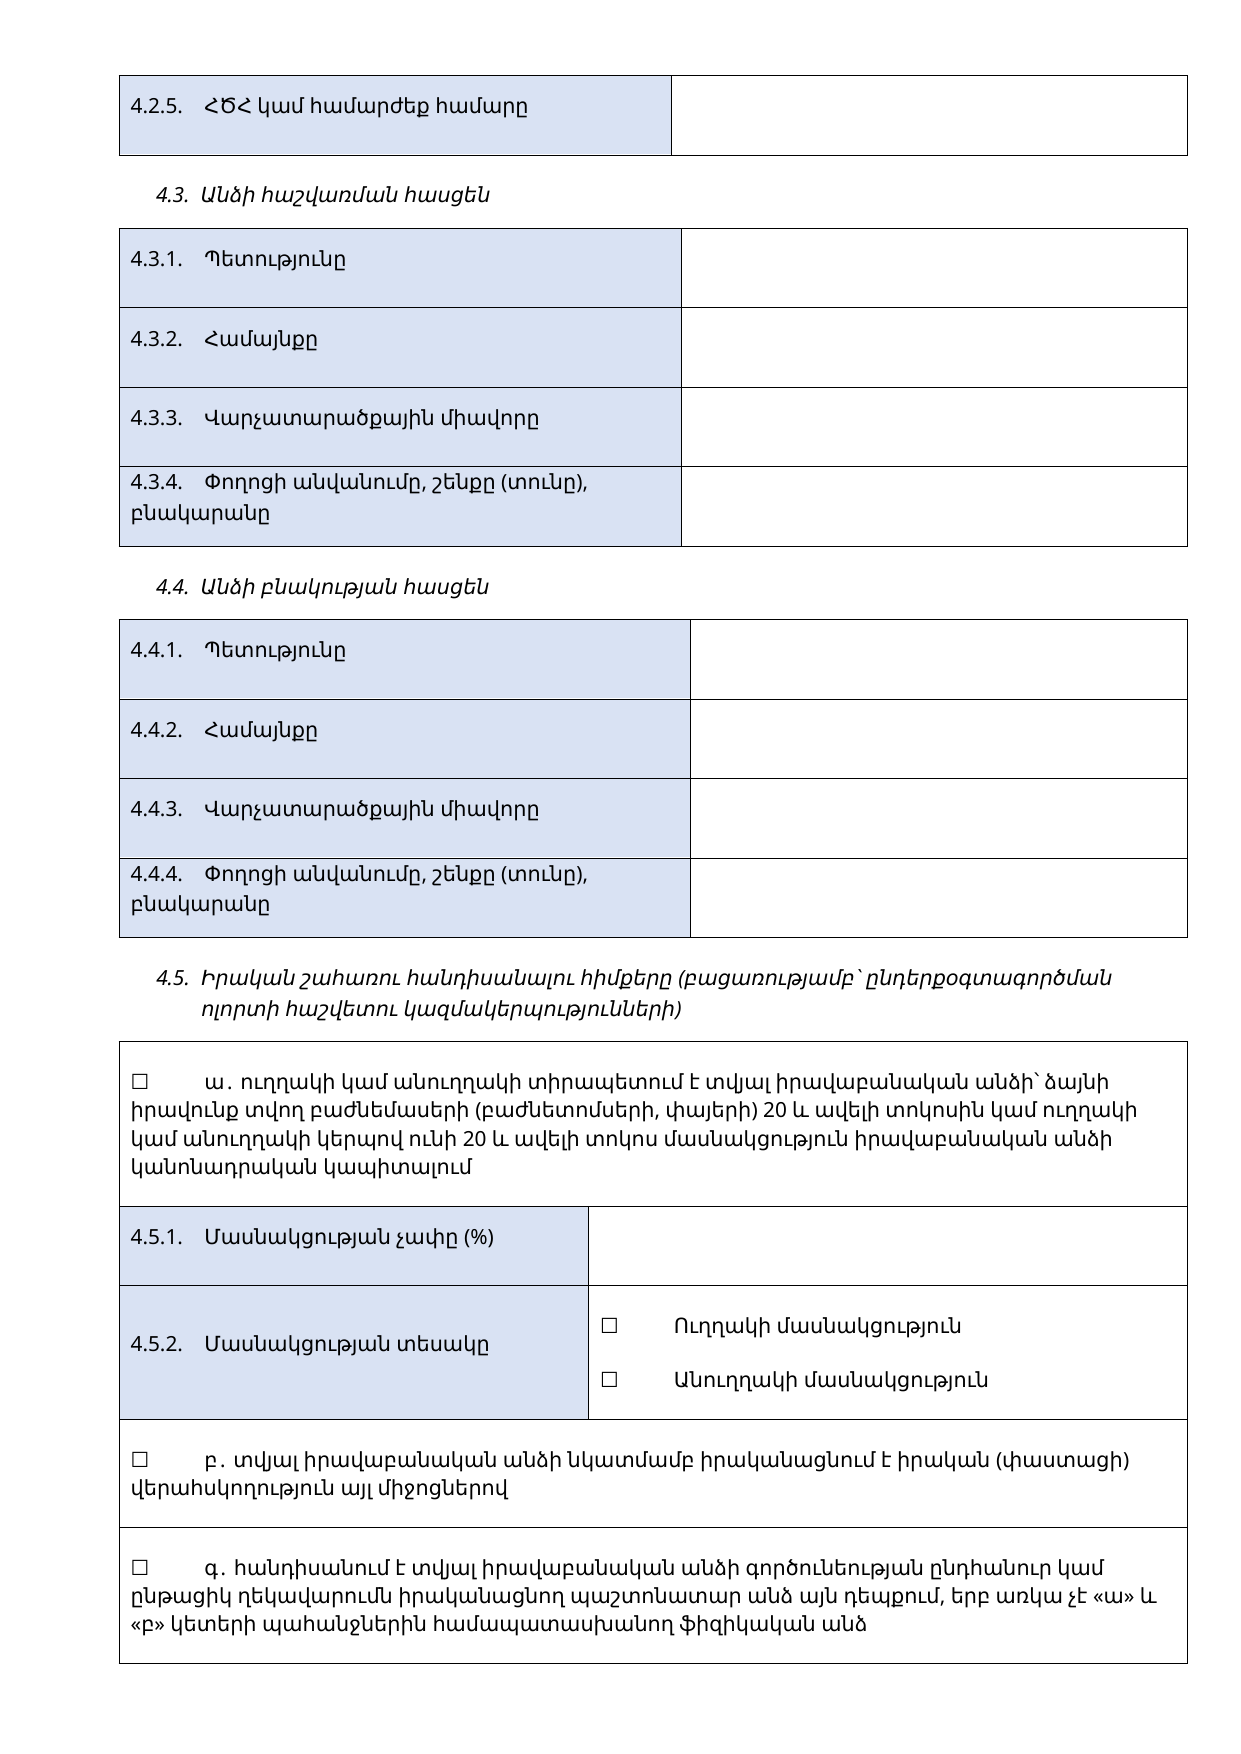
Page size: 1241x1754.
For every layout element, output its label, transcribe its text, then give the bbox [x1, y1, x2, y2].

table_cell ☐ Ուղղակի մասնակցություն ☐ Անուղղակի մասնակցություն [589, 1286, 1187, 1419]
table_cell Փողոցի անվանումը, շենքը (տունը), բնակարանը [120, 467, 681, 546]
table_cell ՀԾՀ կամ համարժեք համարը [120, 76, 671, 154]
table_cell [691, 859, 1187, 937]
table_cell Մասնակցության չափը (%) [120, 1207, 588, 1285]
table_cell [682, 467, 1187, 546]
table_cell [691, 700, 1187, 778]
table_header Պետությունը [120, 620, 690, 698]
table_header [682, 229, 1187, 307]
table_cell [672, 76, 1187, 154]
list Անձի բնակության հասցեն [156, 572, 1171, 600]
table_cell Փողոցի անվանումը, շենքը (տունը), բնակարանը [120, 859, 690, 937]
table_cell ☐ բ․ տվյալ իրավաբանական անձի նկատմամբ իրականացնում է իրական (փաստացի) վերահսկողություն այլ միջոցներով [120, 1420, 1187, 1527]
table_cell Վարչատարածքային միավորը [120, 388, 681, 466]
list Անձի հաշվառման հասցեն [156, 181, 1171, 209]
table_cell ☐ գ․ հանդիսանում է տվյալ իրավաբանական անձի գործունեության ընդհանուր կամ ընթացիկ ղեկավարումն իրականացնող պաշտոնատար անձ այն դեպքում, երբ առկա չէ «ա» և «բ» կետերի պահանջներին համապատասխանող ֆիզիկական անձ [120, 1528, 1187, 1663]
table_cell Մասնակցության տեսակը [120, 1286, 588, 1419]
table_cell Համայնքը [120, 308, 681, 387]
table_cell Համայնքը [120, 700, 690, 778]
table_header [691, 620, 1187, 698]
table_cell [691, 779, 1187, 857]
table_cell [682, 388, 1187, 466]
table_header Պետությունը [120, 229, 681, 307]
table_cell [589, 1207, 1187, 1285]
table_header ☐ ա․ ուղղակի կամ անուղղակի տիրապետում է տվյալ իրավաբանական անձի՝ ձայնի իրավունք տվող բաժնեմասերի (բաժնետոմսերի, փայերի) 20 և ավելի տոկոսին կամ ուղղակի կամ անուղղակի կերպով ունի 20 և ավելի տոկոս մասնակցություն իրավաբանական անձի կանոնադրական կապիտալում [120, 1042, 1187, 1206]
list Իրական շահառու հանդիսանալու հիմքերը (բացառությամբ` ընդերքօգտագործման ոլորտի հաշվետու կազմակերպությունների) [156, 963, 1171, 1022]
table_cell Վարչատարածքային միավորը [120, 779, 690, 857]
table_cell [682, 308, 1187, 387]
